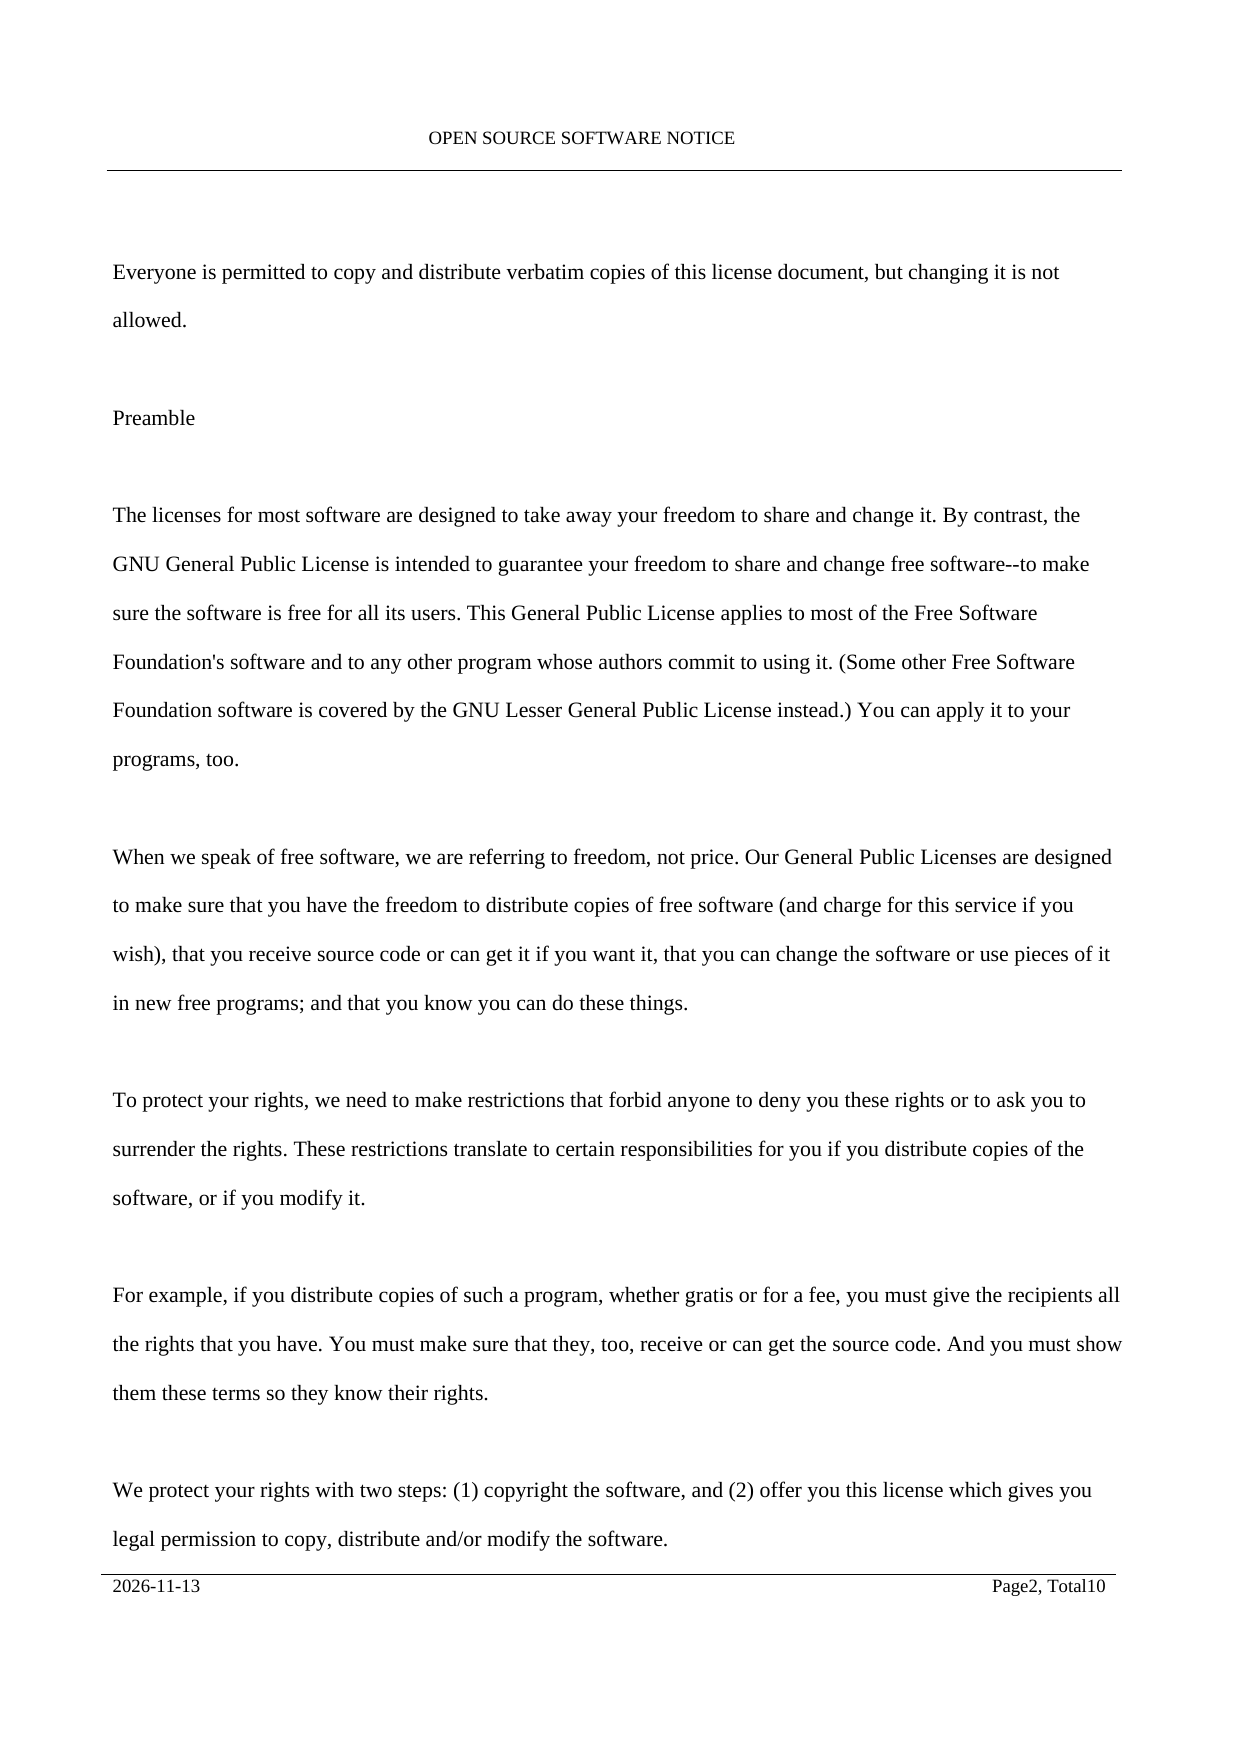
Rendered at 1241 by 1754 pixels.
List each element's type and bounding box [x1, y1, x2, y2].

text [112, 206, 1128, 1555]
